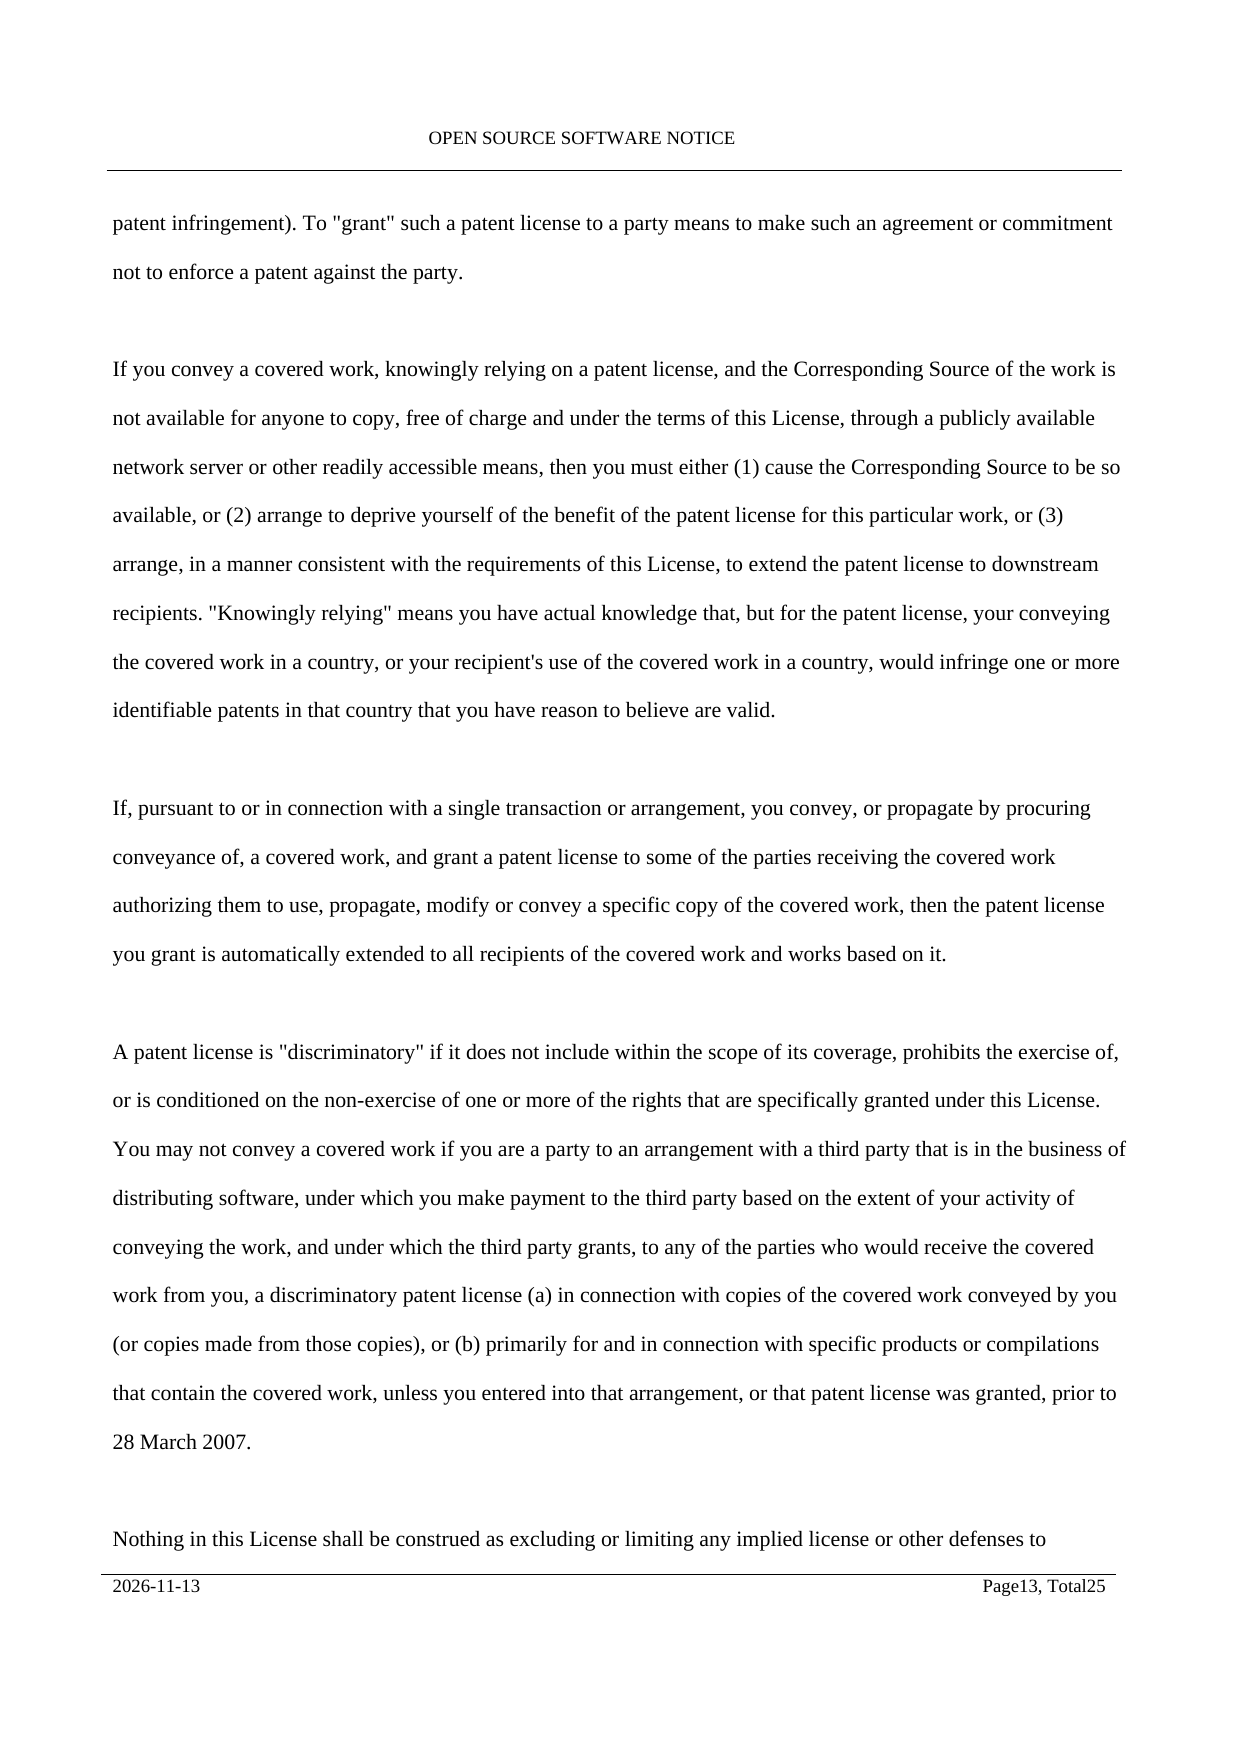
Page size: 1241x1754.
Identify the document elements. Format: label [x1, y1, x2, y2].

text [112, 206, 1128, 1555]
